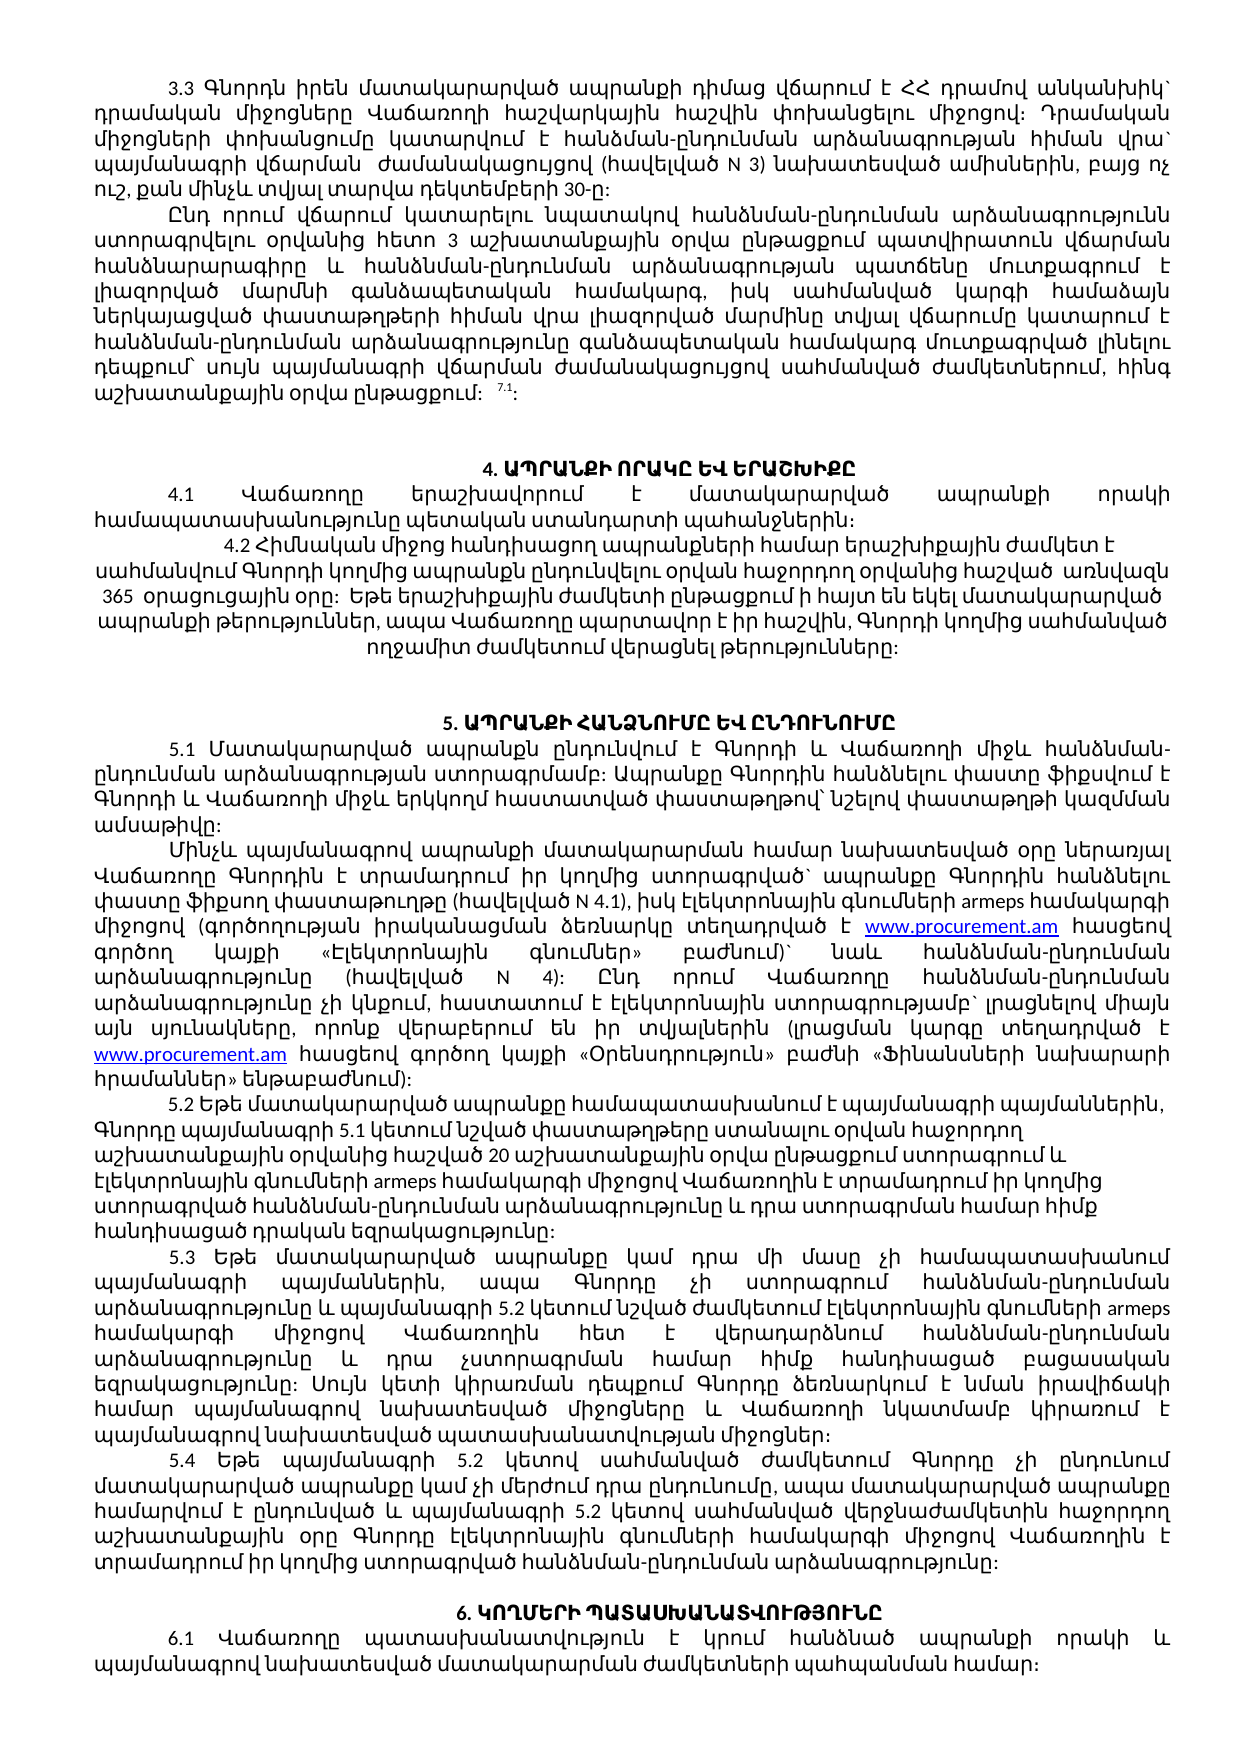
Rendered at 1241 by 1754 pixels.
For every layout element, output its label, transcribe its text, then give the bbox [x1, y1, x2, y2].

text 5. ԱՊՐԱՆՔԻ ՀԱՆՁՆՈՒՄԸ ԵՎ ԸՆԴՈՒՆՈՒՄԸ [94, 710, 1171, 736]
text Մինչև պայմանագրով ապրանքի մատակարարման համար նախատեսված օրը ներառյալ Վաճառողը Գնորդին է տրամադրում իր կողմից ստորագրված` ապրանքը Գնորդին հանձնելու փաստը ֆիքսող փաստաթուղթը (հավելված N 4.1), իսկ էլեկտրոնային գնումների armeps համակարգի միջոցով (գործողության իրականացման ձեռնարկը տեղադրված է www.procurement.am հասցեով գործող կայքի «Էլեկտրոնային գնումներ» բաժնում)` նաև հանձնման-ընդունման արձանագրությունը (հավելված N 4): Ընդ որում Վաճառողը հանձնման-ընդունման արձանագրությունը չի կնքում, հաստատում է էլեկտրոնային ստորագրությամբ` լրացնելով միայն այն սյունակները, որոնք վերաբերում են իր տվյալներին (լրացման կարգը տեղադրված է www.procurement.am հասցեով գործող կայքի «Օրենսդրություն» բաժնի «Ֆինանսների նախարարի հրամաններ» ենթաբաժնում): [94, 837, 1171, 1092]
text 3.3 Գնորդն իրեն մատակարարված ապրանքի դիմաց վճարում է ՀՀ դրամով անկանխիկ` դրամական միջոցները Վաճառողի հաշվարկային հաշվին փոխանցելու միջոցով։ Դրամական միջոցների փոխանցումը կատարվում է հանձման-ընդունման արձանագրության հիման վրա` պայմանագրի վճարման ժամանակացույցով (հավելված N 3) նախատեսված ամիսներին, բայց ոչ ուշ, քան մինչև տվյալ տարվա դեկտեմբերի 30-ը: [94, 75, 1171, 202]
text 4.1 Վաճառողը երաշխավորում է մատակարարված ապրանքի որակի համապատասխանությունը պետական ստանդարտի պահանջներին։ [94, 482, 1171, 532]
text 5.4 Եթե պայմանագրի 5.2 կետով սահմանված ժամկետում Գնորդը չի ընդունում մատակարարված ապրանքը կամ չի մերժում դրա ընդունումը, ապա մատակարարված ապրանքը համարվում է ընդունված և պայմանագրի 5.2 կետով սահմանված վերջնաժամկետին հաջորդող աշխատանքային օրը Գնորդը էլեկտրոնային գնումների համակարգի միջոցով Վաճառողին է տրամադրում իր կողմից ստորագրված հանձնման-ընդունման արձանագրությունը: [94, 1447, 1171, 1574]
text 6. ԿՈՂՄԵՐԻ ՊԱՏԱՍԽԱՆԱՏՎՈՒԹՅՈՒՆԸ [94, 1600, 1171, 1625]
text 6.1 Վաճառողը պատասխանատվություն է կրում հանձնած ապրանքի որակի և պայմանագրով նախատեսված մատակարարման ժամկետների պահպանման համար։ [94, 1625, 1171, 1676]
text 5.3 Եթե մատակարարված ապրանքը կամ դրա մի մասը չի համապատասխանում պայմանագրի պայմաններին, ապա Գնորդը չի ստորագրում հանձնման-ընդունման արձանագրությունը և պայմանագրի 5.2 կետում նշված ժամկետում էլեկտրոնային գնումների armeps համակարգի միջոցով Վաճառողին հետ է վերադարձնում հանձնման-ընդունման արձանագրությունը և դրա չստորագրման համար հիմք հանդիսացած բացասական եզրակացությունը: Սույն կետի կիրառման դեպքում Գնորդը ձեռնարկում է նման իրավիճակի համար պայմանագրով նախատեսված միջոցները և Վաճառողի նկատմամբ կիրառում է պայմանագրով նախատեսված պատասխանատվության միջոցներ։ [94, 1244, 1171, 1447]
text 5.2 Եթե մատակարարված ապրանքը համապատասխանում է պայմանագրի պայմաններին, Գնորդը պայմանագրի 5.1 կետում նշված փաստաթղթերը ստանալու օրվան հաջորդող աշխատանքային օրվանից հաշված 20 աշխատանքային օրվա ընթացքում ստորագրում և էլեկտրոնային գնումների armeps համակարգի միջոցով Վաճառողին է տրամադրում իր կողմից ստորագրված հանձնման-ընդունման արձանագրությունը և դրա ստորագրման համար հիմք հանդիսացած դրական եզրակացությունը: [94, 1092, 1171, 1244]
text 4.2 Հիմնական միջոց հանդիսացող ապրանքների համար երաշխիքային ժամկետ է սահմանվում Գնորդի կողմից ապրանքն ընդունվելու օրվան հաջորդող օրվանից հաշված առնվազն 365 օրացուցային օրը: Եթե երաշխիքային ժամկետի ընթացքում ի հայտ են եկել մատակարարված ապրանքի թերություններ, ապա Վաճառողը պարտավոր է իր հաշվին, Գնորդի կողմից սահմանված ողջամիտ ժամկետում վերացնել թերությունները: [94, 532, 1171, 659]
text 4. ԱՊՐԱՆՔԻ ՈՐԱԿԸ ԵՎ ԵՐԱՇԽԻՔԸ [94, 456, 1171, 482]
text 5.1 Մատակարարված ապրանքն ընդունվում է Գնորդի և Վաճառողի միջև հանձնման-ընդունման արձանագրության ստորագրմամբ: Ապրանքը Գնորդին հանձնելու փաստը ֆիքսվում է Գնորդի և Վաճառողի միջև երկկողմ հաստատված փաստաթղթով՝ նշելով փաստաթղթի կազմման ամսաթիվը: [94, 736, 1171, 837]
